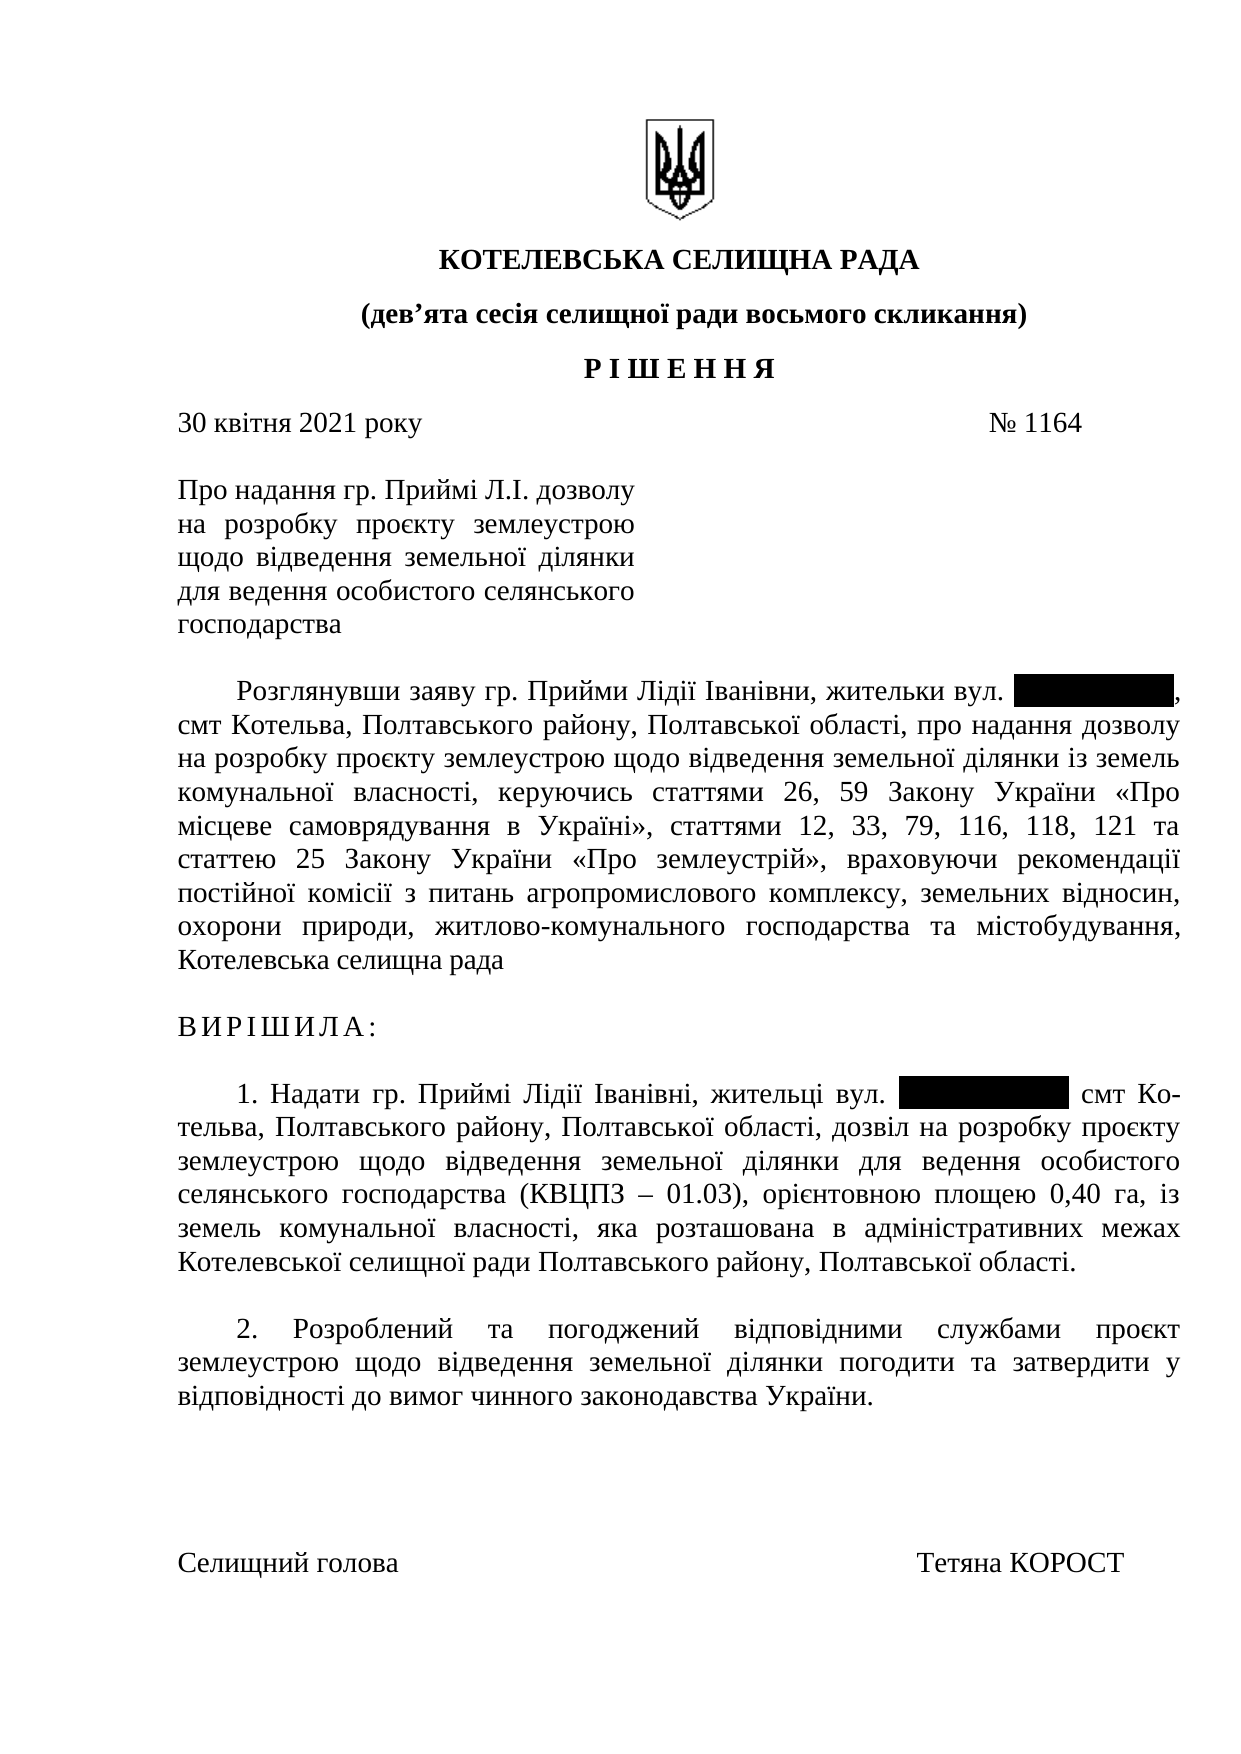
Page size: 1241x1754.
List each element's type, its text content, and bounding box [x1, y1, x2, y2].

text 2. Розроблений та погоджений відповідними службами проєкт землеустрою щодо відведення земельної ділянки погодити та затвердити у відповідності до вимог чинного законодавства України. [177, 1311, 1181, 1411]
text 1. Надати гр. Приймі Лідії Іванівні, жительці вул. Козацька, 31, смт Ко-тельва, Полтавського району, Полтавської області, дозвіл на розробку проєкту землеустрою щодо відведення земельної ділянки для ведення особистого селянського господарства (КВЦПЗ – 01.03), орієнтовною площею 0,40 га, із земель комунальної власності, яка розташована в адміністративних межах Котелевської селищної ради Полтавського району, Полтавської області. [177, 1076, 1181, 1277]
text ВИРІШИЛА: [177, 1009, 1181, 1042]
text Селищний голова Тетяна КОРОСТ [177, 1546, 1181, 1579]
text КОТЕЛЕВСЬКА СЕЛИЩНА РАДА [177, 242, 1181, 276]
text Розглянувши заяву гр. Прийми Лідії Іванівни, жительки вул. Козацька, 31, смт Котельва, Полтавського району, Полтавської області, про надання дозволу на розробку проєкту землеустрою щодо відведення земельної ділянки із земель комунальної власності, керуючись статтями 26, 59 Закону України «Про місцеве самоврядування в Україні», статтями 12, 33, 79, 116, 118, 121 та статтею 25 Закону України «Про землеустрій», враховуючи рекомендації постійної комісії з питань агропромислового комплексу, земельних відносин, охорони природи, житлово-комунального господарства та містобудування, Котелевська селищна рада [177, 673, 1181, 975]
text Р І Ш Е Н Н Я [177, 351, 1181, 384]
text 30 квітня 2021 року № 1164 [177, 405, 1181, 439]
text (дев’ята сесія селищної ради восьмого скликання) [177, 296, 1211, 330]
text Про надання гр. Приймі Л.І. дозволу на розробку проєкту землеустрою щодо відведення земельної ділянки для ведення особистого селянського господарства [177, 472, 635, 640]
picture [640, 118, 719, 222]
